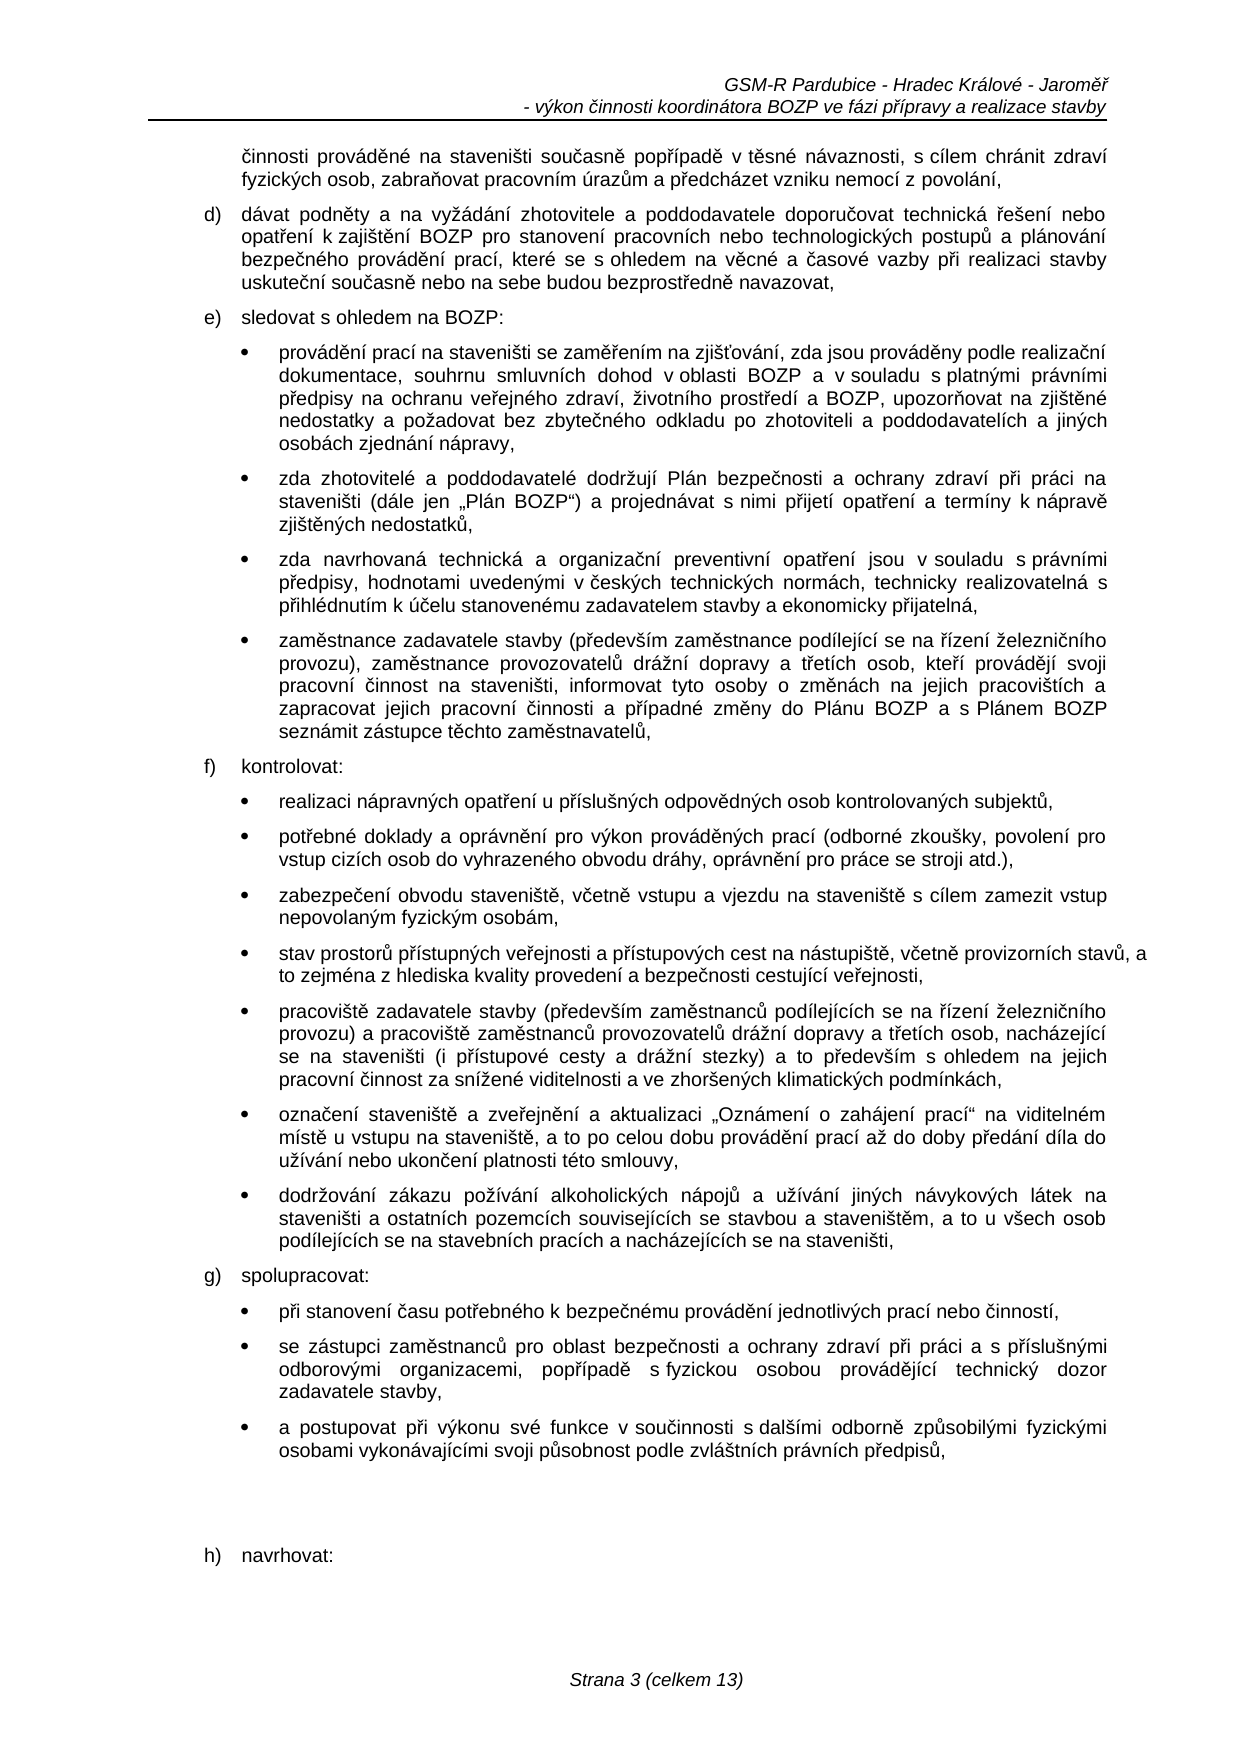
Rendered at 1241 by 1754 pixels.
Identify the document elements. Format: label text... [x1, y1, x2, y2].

list potřebné doklady a oprávnění pro výkon prováděných prací (odborné zkoušky, povolení pro vstup cizích osob do vyhrazeného obvodu dráhy, oprávnění pro práce se stroji atd.), [241, 825, 1107, 871]
list pracoviště zadavatele stavby (především zaměstnanců podílejících se na řízení železničního provozu) a pracoviště zaměstnanců provozovatelů drážní dopravy a třetích osob, nacházející se na staveništi (i přístupové cesty a drážní stezky) a to především s ohledem na jejich pracovní činnost za snížené viditelnosti a ve zhoršených klimatických podmínkách, [241, 999, 1107, 1090]
list a postupovat při výkonu své funkce v součinnosti s dalšími odborně způsobilými fyzickými osobami vykonávajícími svoji působnost podle zvláštních právních předpisů, [241, 1416, 1107, 1461]
list při stanovení času potřebného k bezpečnému provádění jednotlivých prací nebo činností, [241, 1299, 1107, 1322]
list realizaci nápravných opatření u příslušných odpovědných osob kontrolovaných subjektů, [241, 790, 1107, 813]
list zabezpečení obvodu staveniště, včetně vstupu a vjezdu na staveniště s cílem zamezit vstup nepovolaným fyzickým osobám, [241, 883, 1107, 929]
list provádění prací na staveništi se zaměřením na zjišťování, zda jsou prováděny podle realizační dokumentace, souhrnu smluvních dohod v oblasti BOZP a v souladu s platnými právními předpisy na ochranu veřejného zdraví, životního prostředí a BOZP, upozorňovat na zjištěné nedostatky a požadovat bez zbytečného odkladu po zhotoviteli a poddodavatelích a jiných osobách zjednání nápravy, [241, 341, 1107, 455]
list zda zhotovitelé a poddodavatelé dodržují Plán bezpečnosti a ochrany zdraví při práci na staveništi (dále jen „Plán BOZP“) a projednávat s nimi přijetí opatření a termíny k nápravě zjištěných nedostatků, [241, 467, 1107, 536]
list stav prostorů přístupných veřejnosti a přístupových cest na nástupiště, včetně provizorních stavů, a to zejména z hlediska kvality provedení a bezpečnosti cestující veřejnosti, [241, 941, 1167, 987]
list zaměstnance zadavatele stavby (především zaměstnance podílející se na řízení železničního provozu), zaměstnance provozovatelů drážní dopravy a třetích osob, kteří provádějí svoji pracovní činnost na staveništi, informovat tyto osoby o změnách na jejich pracovištích a zapracovat jejich pracovní činnosti a případné změny do Plánu BOZP a s Plánem BOZP seznámit zástupce těchto zaměstnavatelů, [241, 629, 1107, 742]
list spolupracovat: [204, 1264, 1107, 1287]
list zda navrhovaná technická a organizační preventivní opatření jsou v souladu s právními předpisy, hodnotami uvedenými v českých technických normách, technicky realizovatelná s přihlédnutím k účelu stanovenému zadavatelem stavby a ekonomicky přijatelná, [241, 548, 1107, 616]
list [204, 145, 1107, 190]
list navrhovat: [204, 1544, 1107, 1567]
list se zástupci zaměstnanců pro oblast bezpečnosti a ochrany zdraví při práci a s příslušnými odborovými organizacemi, popřípadě s fyzickou osobou provádějící technický dozor zadavatele stavby, [241, 1335, 1107, 1403]
list kontrolovat: [204, 755, 1107, 778]
list dávat podněty a na vyžádání zhotovitele a poddodavatele doporučovat technická řešení nebo opatření k zajištění BOZP pro stanovení pracovních nebo technologických postupů a plánování bezpečného provádění prací, které se s ohledem na věcné a časové vazby při realizaci stavby uskuteční současně nebo na sebe budou bezprostředně navazovat, [204, 203, 1107, 293]
list dodržování zákazu požívání alkoholických nápojů a užívání jiných návykových látek na staveništi a ostatních pozemcích souvisejících se stavbou a staveništěm, a to u všech osob podílejících se na stavebních pracích a nacházejících se na staveništi, [241, 1184, 1107, 1252]
list označení staveniště a zveřejnění a aktualizaci „Oznámení o zahájení prací“ na viditelném místě u vstupu na staveniště, a to po celou dobu provádění prací až do doby předání díla do užívání nebo ukončení platnosti této smlouvy, [241, 1103, 1107, 1171]
list sledovat s ohledem na BOZP: [204, 306, 1107, 329]
